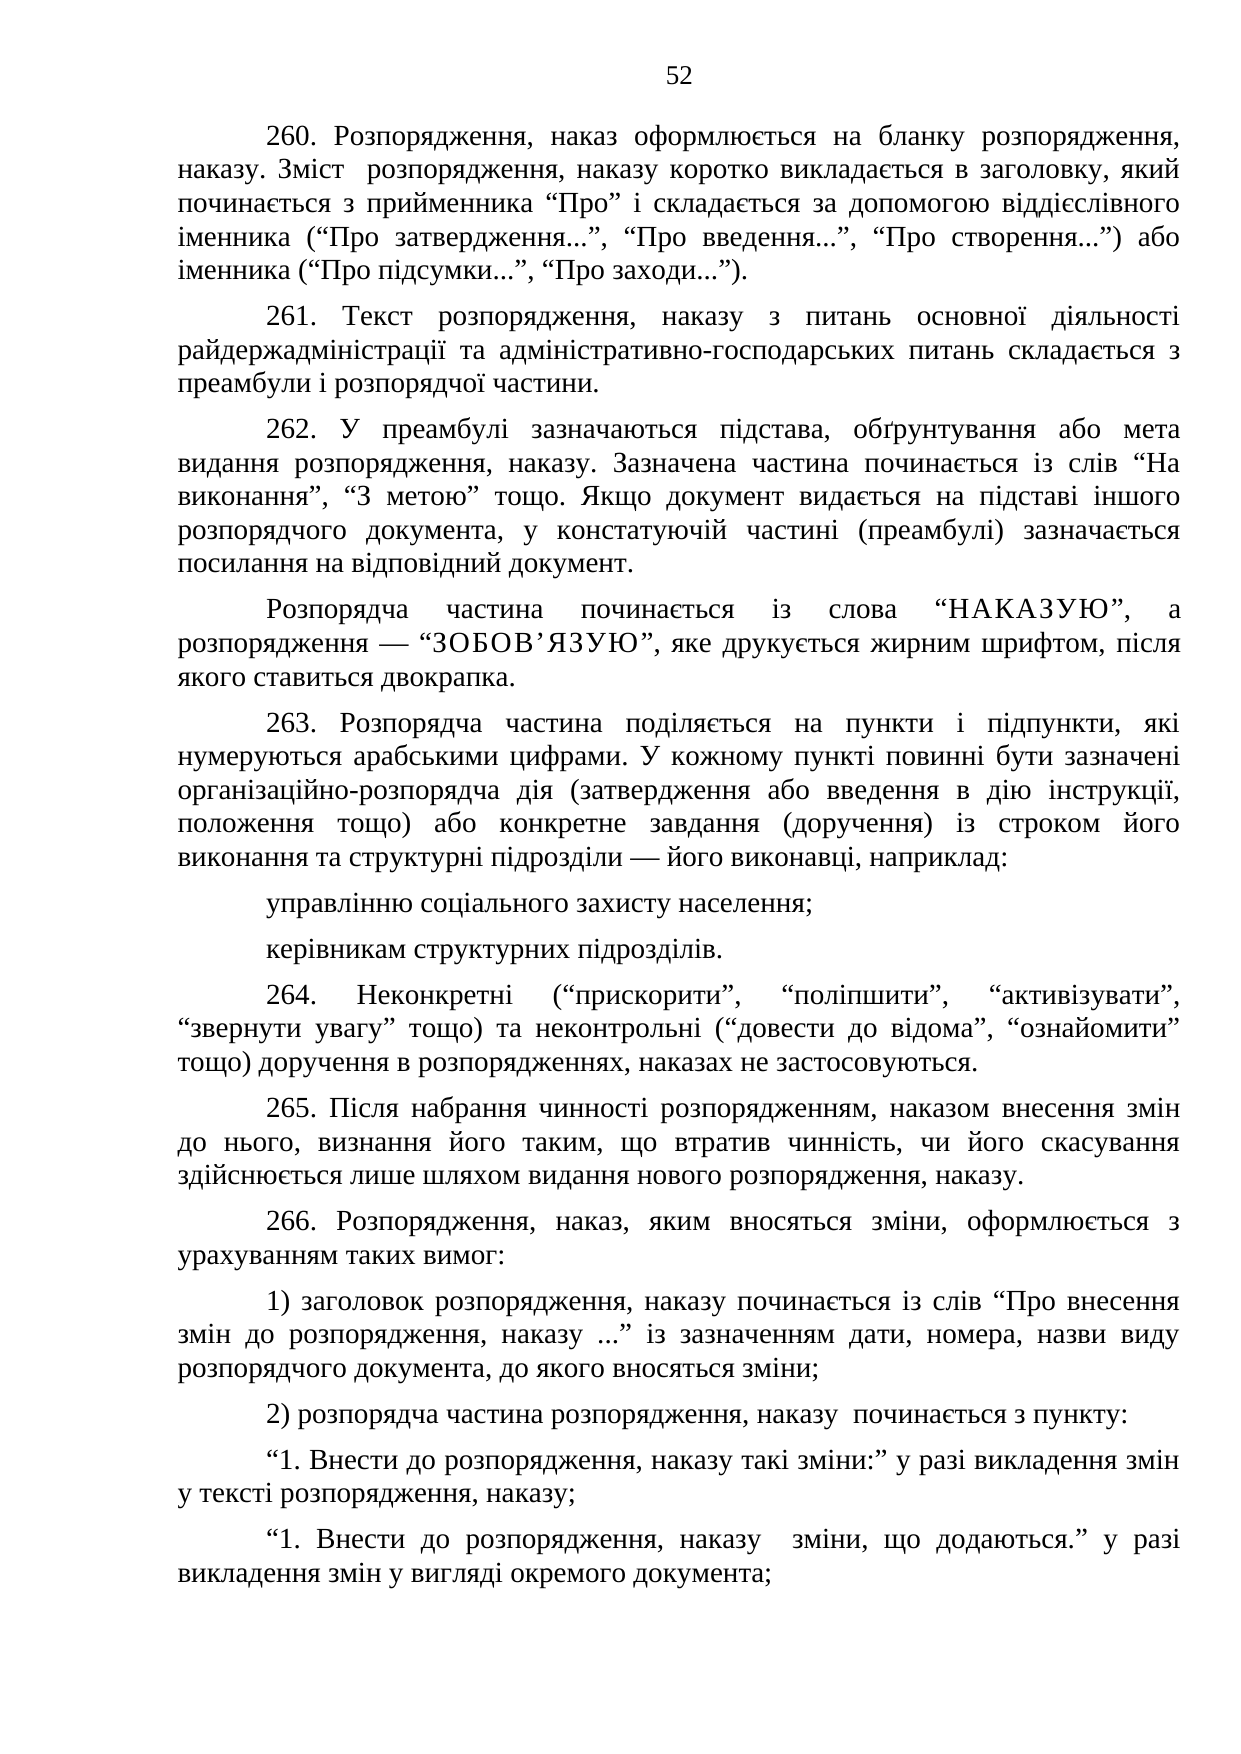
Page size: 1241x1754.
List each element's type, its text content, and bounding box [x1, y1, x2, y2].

text 265. Після набрання чинності розпорядженням, наказом внесення змін до нього, визнання його таким, що втратив чинність, чи його скасування здійснюється лише шляхом видання нового розпорядження, наказу. [177, 1090, 1181, 1191]
text “1. Внести до розпорядження, наказу зміни, що додаються.” у разі викладення змін у вигляді окремого документа; [177, 1522, 1181, 1589]
text Розпорядча частина починається із слова “НАКАЗУЮ”, а розпорядження — “ЗОБОВ’ЯЗУЮ”, яке друкується жирним шрифтом, після якого ставиться двокрапка. [177, 592, 1181, 692]
text 263. Розпорядча частина поділяється на пункти і підпункти, які нумеруються арабськими цифрами. У кожному пункті повинні бути зазначені організаційно-розпорядча дія (затвердження або введення в дію інструкції, положення тощо) або конкретне завдання (доручення) із строком його виконання та структурні підрозділи — його виконавці, наприклад: [177, 705, 1181, 872]
text 261. Текст розпорядження, наказу з питань основної діяльності райдержадміністрації та адміністративно-господарських питань складається з преамбули і розпорядчої частини. [177, 298, 1181, 399]
text 260. Розпорядження, наказ оформлюється на бланку розпорядження, наказу. Зміст розпорядження, наказу коротко викладається в заголовку, який починається з прийменника “Про” і складається за допомогою віддієслівного іменника (“Про затвердження...”, “Про введення...”, “Про створення...”) або іменника (“Про підсумки...”, “Про заходи...”). [177, 118, 1181, 286]
text 1) заголовок розпорядження, наказу починається із слів “Про внесення змін до розпорядження, наказу ...” із зазначенням дати, номера, назви виду розпорядчого документа, до якого вносяться зміни; [177, 1283, 1181, 1383]
text 262. У преамбулі зазначаються підстава, обґрунтування або мета видання розпорядження, наказу. Зазначена частина починається із слів “На виконання”, “З метою” тощо. Якщо документ видається на підставі іншого розпорядчого документа, у констатуючій частині (преамбулі) зазначається посилання на відповідний документ. [177, 411, 1181, 579]
text “1. Внести до розпорядження, наказу такі зміни:” у разі викладення змін у тексті розпорядження, наказу; [177, 1442, 1181, 1509]
text управлінню соціального захисту населення; [177, 885, 1181, 918]
text 266. Розпорядження, наказ, яким вносяться зміни, оформлюється з урахуванням таких вимог: [177, 1203, 1181, 1270]
text 264. Неконкретні (“прискорити”, “поліпшити”, “активізувати”, “звернути увагу” тощо) та неконтрольні (“довести до відома”, “ознайомити” тощо) доручення в розпорядженнях, наказах не застосовуються. [177, 977, 1181, 1078]
text керівникам структурних підрозділів. [177, 931, 1181, 964]
text 2) розпорядча частина розпорядження, наказу починається з пункту: [177, 1396, 1181, 1429]
